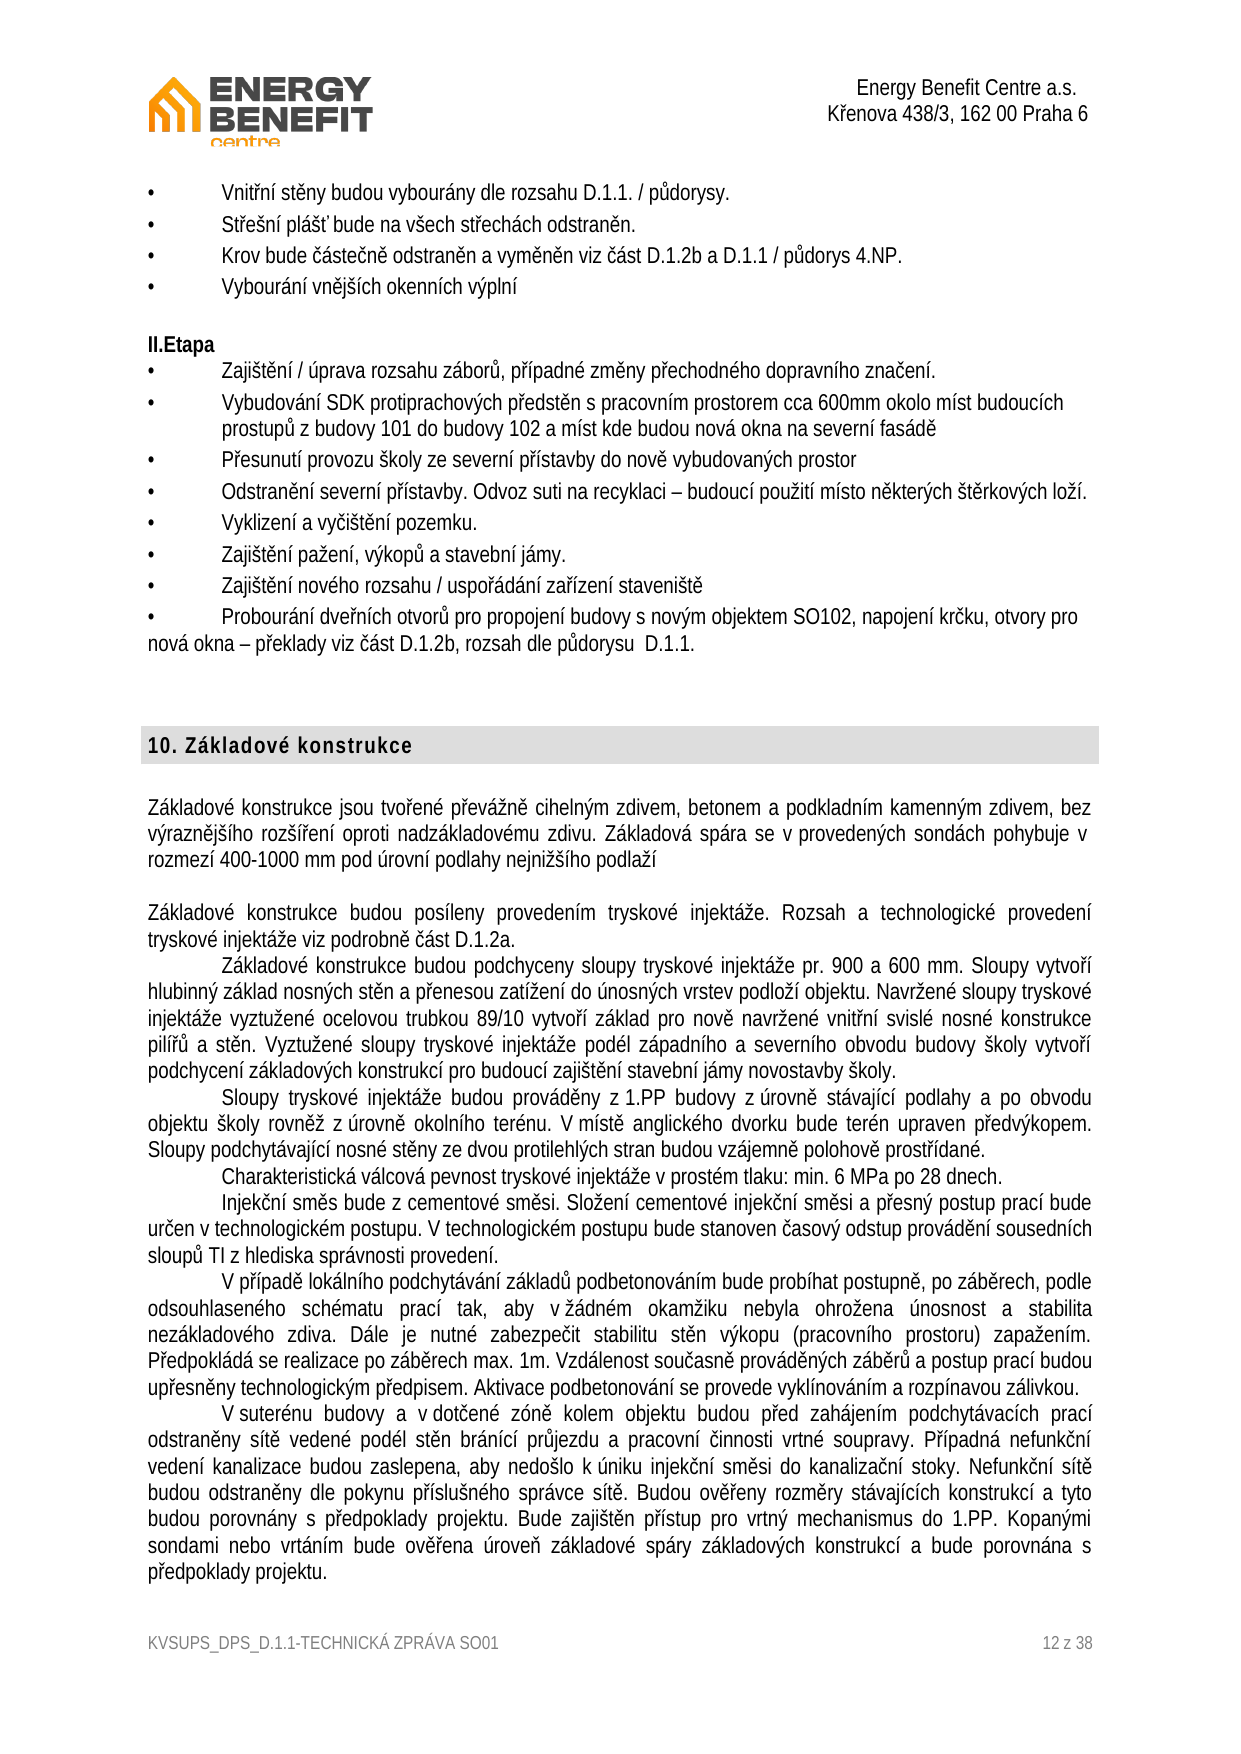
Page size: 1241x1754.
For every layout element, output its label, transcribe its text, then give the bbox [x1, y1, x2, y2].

list Krov bude částečně odstraněn a vyměněn viz část D.1.2b a D.1.1 / půdorys 4.NP. [148, 242, 1092, 268]
text V případě lokálního podchytávání základů podbetonováním bude probíhat postupně, po záběrech, podle odsouhlaseného schématu prací tak, aby v žádném okamžiku nebyla ohrožena únosnost a stabilita nezákladového zdiva. Dále je nutné zabezpečit stabilitu stěn výkopu (pracovního prostoru) zapažením. Předpokládá se realizace po záběrech max. 1m. Vzdálenost současně prováděných záběrů a postup prací budou upřesněny technologickým předpisem. Aktivace podbetonování se provede vyklínováním a rozpínavou zálivkou. [148, 1268, 1092, 1400]
text II.Etapa [148, 331, 1092, 357]
list Vybudování SDK protiprachových předstěn s pracovním prostorem cca 600mm okolo míst budoucích prostupů z budovy 101 do budovy 102 a míst kde budou nová okna na severní fasádě [148, 389, 1092, 441]
picture [147, 77, 373, 146]
list Vyklizení a vyčištění pozemku. [148, 509, 1092, 536]
text Základové konstrukce jsou tvořené převážně cihelným zdivem, betonem a podkladním kamenným zdivem, bez výraznějšího rozšíření oproti nadzákladovému zdivu. Základová spára se v provedených sondách pohybuje v rozmezí 400-1000 mm pod úrovní podlahy nejnižšího podlaží [148, 794, 1092, 873]
text Sloupy tryskové injektáže budou prováděny z 1.PP budovy z úrovně stávající podlahy a po obvodu objektu školy rovněž z úrovně okolního terénu. V místě anglického dvorku bude terén upraven předvýkopem. Sloupy podchytávající nosné stěny ze dvou protilehlých stran budou vzájemně polohově prostřídané. [148, 1084, 1092, 1163]
text Základové konstrukce budou podchyceny sloupy tryskové injektáže pr. 900 a 600 mm. Sloupy vytvoří hlubinný základ nosných stěn a přenesou zatížení do únosných vrstev podloží objektu. Navržené sloupy tryskové injektáže vyztužené ocelovou trubkou 89/10 vytvoří základ pro nově navržené vnitřní svislé nosné konstrukce pilířů a stěn. Vyztužené sloupy tryskové injektáže podél západního a severního obvodu budovy školy vytvoří podchycení základových konstrukcí pro budoucí zajištění stavební jámy novostavby školy. [148, 952, 1092, 1084]
list Střešní plášť bude na všech střechách odstraněn. [148, 211, 1092, 237]
list Přesunutí provozu školy ze severní přístavby do nově vybudovaných prostor [148, 446, 1092, 473]
text Injekční směs bude z cementové směsi. Složení cementové injekční směsi a přesný postup prací bude určen v technologickém postupu. V technologickém postupu bude stanoven časový odstup provádění sousedních sloupů TI z hlediska správnosti provedení. [148, 1189, 1092, 1268]
list Zajištění pažení, výkopů a stavební jámy. [148, 541, 1092, 567]
list Vnitřní stěny budou vybourány dle rozsahu D.1.1. / půdorysy. [148, 179, 1092, 206]
subtitle Základové konstrukce [148, 732, 1092, 758]
text Základové konstrukce budou posíleny provedením tryskové injektáže. Rozsah a technologické provedení tryskové injektáže viz podrobně část D.1.2a. [148, 899, 1092, 952]
list Probourání dveřních otvorů pro propojení budovy s novým objektem SO102, napojení krčku, otvory pro nová okna – překlady viz část D.1.2b, rozsah dle půdorysu D.1.1. [148, 603, 1092, 656]
list Zajištění / úprava rozsahu záborů, případné změny přechodného dopravního značení. [148, 357, 1092, 384]
text V suterénu budovy a v dotčené zóně kolem objektu budou před zahájením podchytávacích prací odstraněny sítě vedené podél stěn bránící průjezdu a pracovní činnosti vrtné soupravy. Případná nefunkční vedení kanalizace budou zaslepena, aby nedošlo k úniku injekční směsi do kanalizační stoky. Nefunkční sítě budou odstraněny dle pokynu příslušného správce sítě. Budou ověřeny rozměry stávajících konstrukcí a tyto budou porovnány s předpoklady projektu. Bude zajištěn přístup pro vrtný mechanismus do 1.PP. Kopanými sondami nebo vrtáním bude ověřena úroveň základové spáry základových konstrukcí a bude porovnána s předpoklady projektu. [148, 1400, 1092, 1584]
list Vybourání vnějších okenních výplní [148, 273, 1092, 300]
list Zajištění nového rozsahu / uspořádání zařízení staveniště [148, 572, 1092, 598]
list Odstranění severní přístavby. Odvoz suti na recyklaci – budoucí použití místo některých štěrkových loží. [148, 478, 1092, 504]
text Charakteristická válcová pevnost tryskové injektáže v prostém tlaku: min. 6 MPa po 28 dnech. [148, 1163, 1092, 1189]
